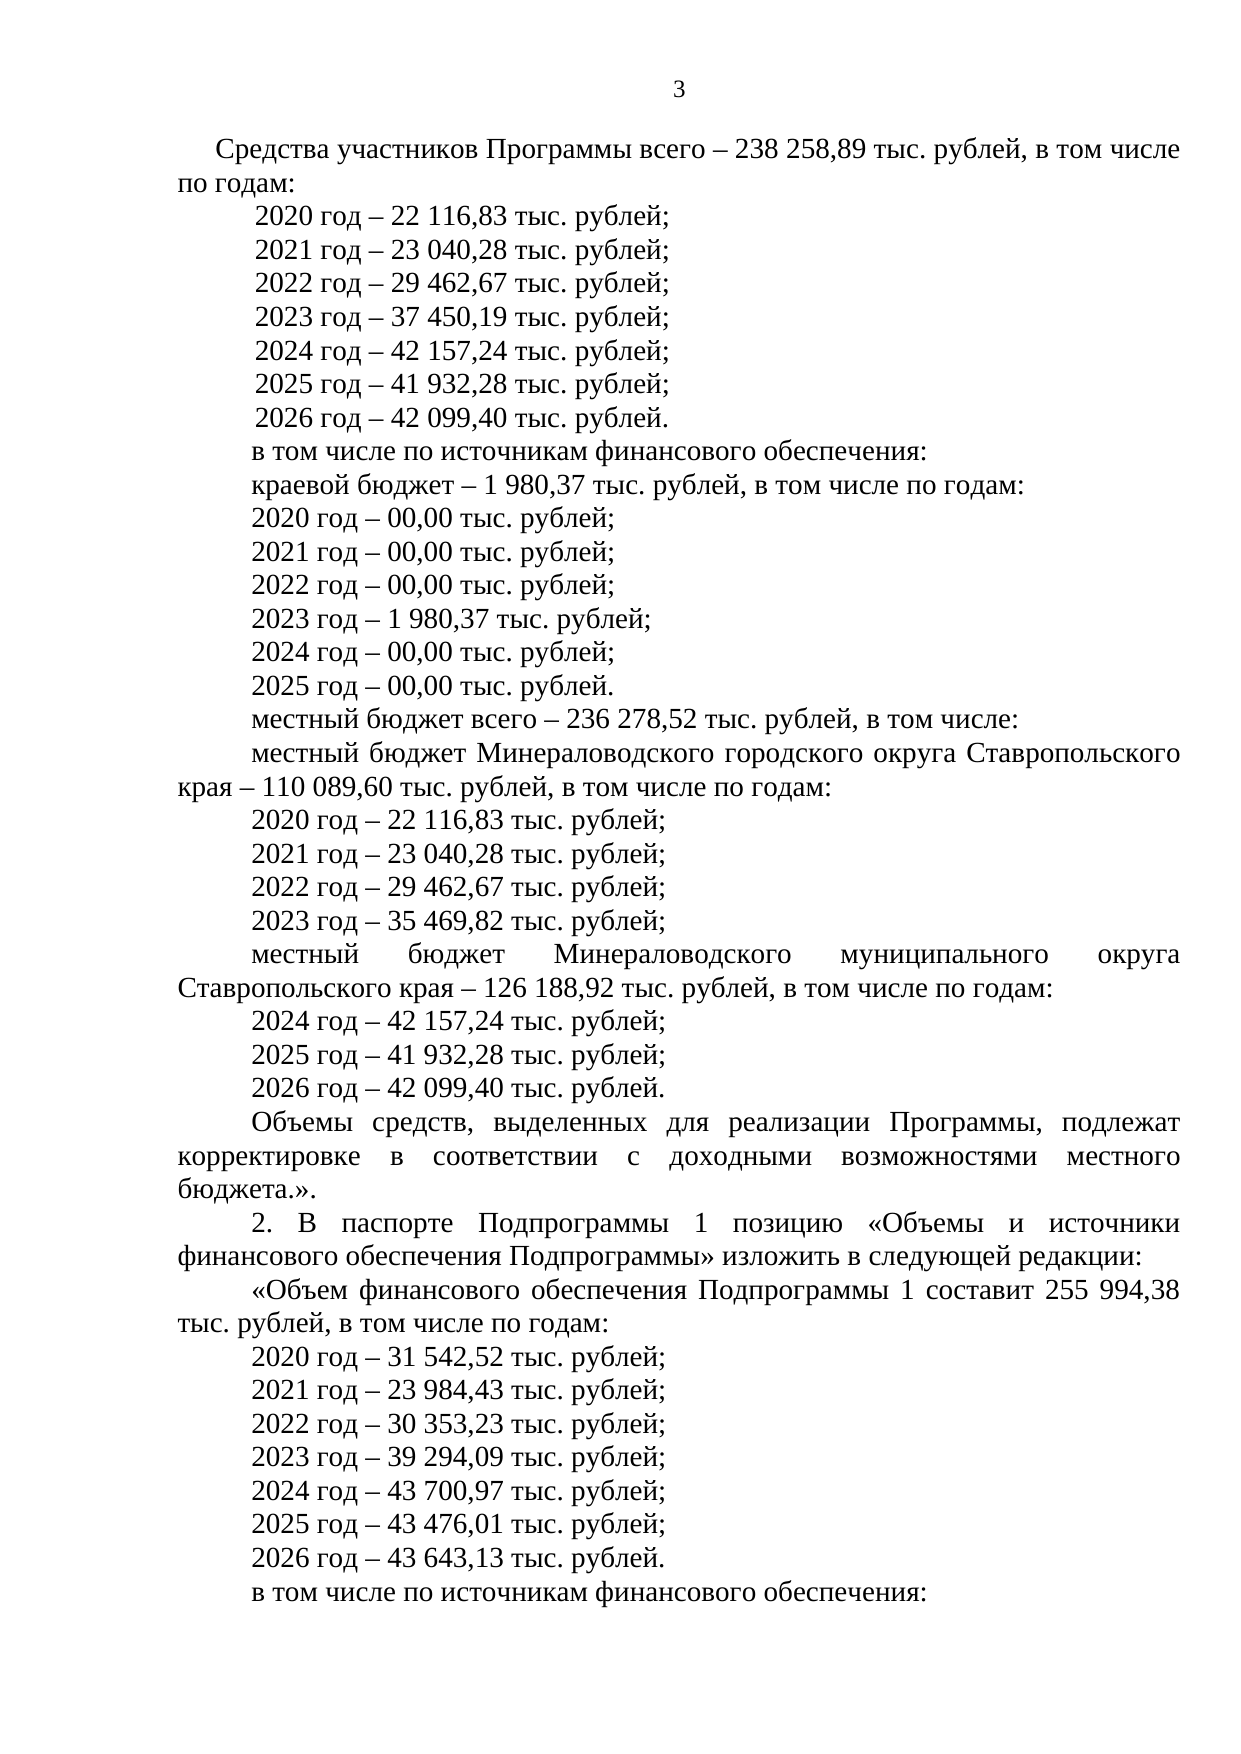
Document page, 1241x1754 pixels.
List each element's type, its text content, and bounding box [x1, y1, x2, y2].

text Средства участников Программы всего – 238 258,89 тыс. рублей, в том числе по годам: [177, 131, 1181, 198]
text в том числе по источникам финансового обеспечения: [177, 433, 1181, 467]
text 2023 год – 35 469,82 тыс. рублей; [177, 903, 1181, 936]
text 2022 год – 29 462,67 тыс. рублей; [177, 869, 1181, 903]
text 2026 год – 43 643,13 тыс. рублей. [177, 1540, 1181, 1574]
text 2025 год – 41 932,28 тыс. рублей; [177, 1037, 1181, 1071]
text местный бюджет Минераловодского городского округа Ставропольского края – 110 089,60 тыс. рублей, в том числе по годам: [177, 735, 1181, 802]
text 2021 год – 23 040,28 тыс. рублей; [177, 836, 1181, 869]
text «Объем финансового обеспечения Подпрограммы 1 составит 255 994,38 тыс. рублей, в том числе по годам: [177, 1272, 1181, 1339]
text 2025 год – 43 476,01 тыс. рублей; [177, 1507, 1181, 1540]
text 2022 год – 29 462,67 тыс. рублей; [177, 266, 1181, 299]
text 2020 год – 22 116,83 тыс. рублей; [177, 198, 1181, 232]
text 2024 год – 00,00 тыс. рублей; [177, 634, 1181, 668]
text 2023 год – 1 980,37 тыс. рублей; [177, 601, 1181, 634]
text в том числе по источникам финансового обеспечения: [177, 1574, 1181, 1607]
text 2024 год – 43 700,97 тыс. рублей; [177, 1473, 1181, 1507]
text 2. В паспорте Подпрограммы 1 позицию «Объемы и источники финансового обеспечения Подпрограммы» изложить в следующей редакции: [177, 1205, 1181, 1272]
text 2024 год – 42 157,24 тыс. рублей; [177, 1003, 1181, 1037]
text 2020 год – 31 542,52 тыс. рублей; [177, 1339, 1181, 1372]
text 2021 год – 00,00 тыс. рублей; [177, 534, 1181, 567]
text 2025 год – 41 932,28 тыс. рублей; [177, 366, 1181, 400]
text 2021 год – 23 040,28 тыс. рублей; [177, 232, 1181, 266]
text 2026 год – 42 099,40 тыс. рублей. [177, 1071, 1181, 1104]
text 2021 год – 23 984,43 тыс. рублей; [177, 1372, 1181, 1406]
text 2026 год – 42 099,40 тыс. рублей. [177, 400, 1181, 433]
text местный бюджет всего – 236 278,52 тыс. рублей, в том числе: [177, 702, 1181, 735]
text 2025 год – 00,00 тыс. рублей. [177, 668, 1181, 702]
text Объемы средств, выделенных для реализации Программы, подлежат корректировке в соответствии с доходными возможностями местного бюджета.». [177, 1104, 1181, 1205]
text 2022 год – 00,00 тыс. рублей; [177, 567, 1181, 601]
text 2020 год – 00,00 тыс. рублей; [177, 500, 1181, 534]
text 2024 год – 42 157,24 тыс. рублей; [177, 333, 1181, 366]
text 2023 год – 39 294,09 тыс. рублей; [177, 1439, 1181, 1473]
text 2020 год – 22 116,83 тыс. рублей; [177, 802, 1181, 836]
text 2022 год – 30 353,23 тыс. рублей; [177, 1406, 1181, 1439]
text местный бюджет Минераловодского муниципального округа Ставропольского края – 126 188,92 тыс. рублей, в том числе по годам: [177, 936, 1181, 1003]
text краевой бюджет – 1 980,37 тыс. рублей, в том числе по годам: [177, 467, 1181, 500]
text 2023 год – 37 450,19 тыс. рублей; [177, 299, 1181, 333]
